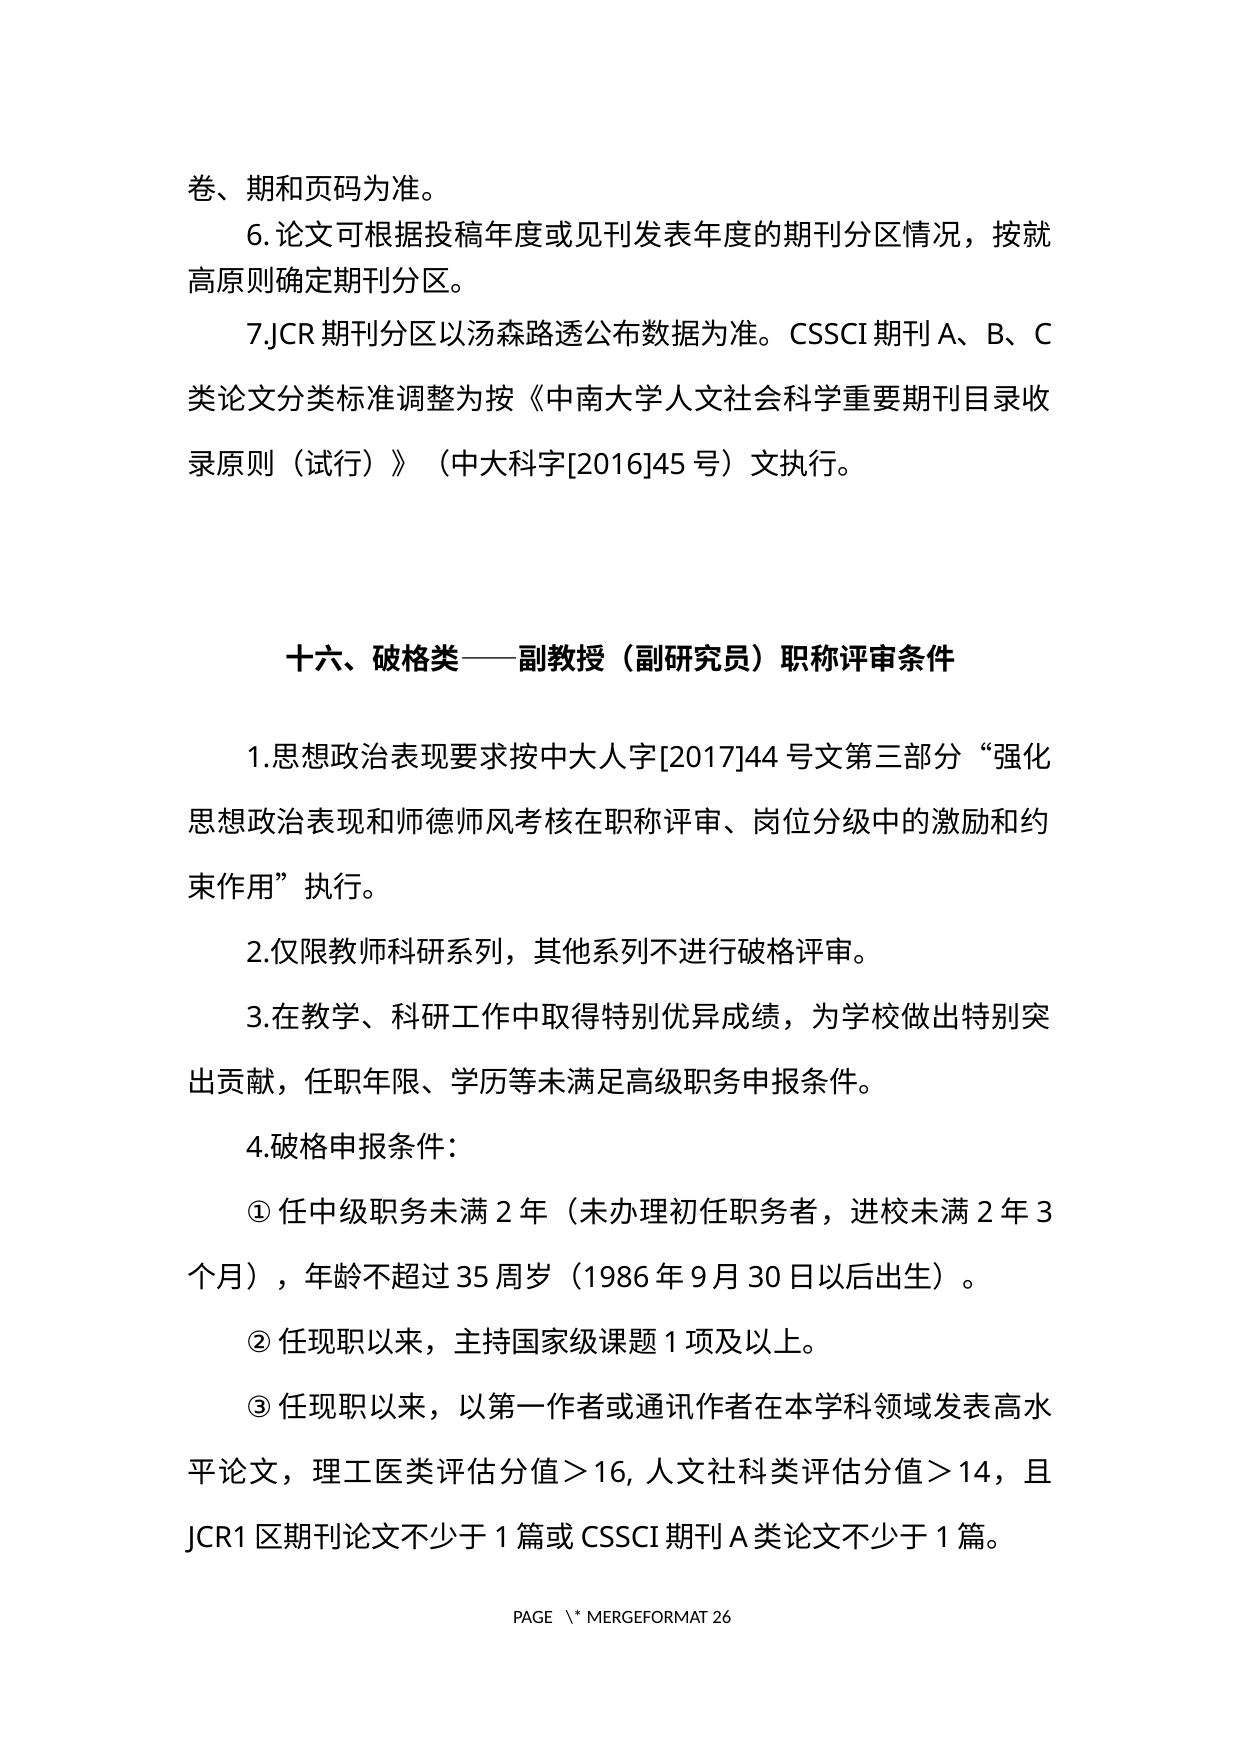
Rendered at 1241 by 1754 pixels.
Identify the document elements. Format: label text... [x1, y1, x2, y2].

text 7.JCR期刊分区以汤森路透公布数据为准。CSSCI期刊A、B、C类论文分类标准调整为按《中南大学人文社会科学重要期刊目录收录原则（试行）》（中大科字[2016]45号）文执行。 [187, 299, 1053, 494]
text 1.思想政治表现要求按中大人字[2017]44号文第三部分“强化思想政治表现和师德师风考核在职称评审、岗位分级中的激励和约束作用”执行。 [187, 722, 1053, 917]
text ③任现职以来，以第一作者或通讯作者在本学科领域发表高水平论文，理工医类评估分值＞16, 人文社科类评估分值＞14，且JCR1区期刊论文不少于1篇或CSSCI期刊A类论文不少于1篇。 [187, 1372, 1053, 1567]
text ①任中级职务未满2年（未办理初任职务者，进校未满2年3个月），年龄不超过35周岁（1986年9月30日以后出生）。 [187, 1177, 1053, 1307]
text 4.破格申报条件： [187, 1112, 1053, 1177]
text 2.仅限教师科研系列，其他系列不进行破格评审。 [187, 917, 1053, 982]
text ②任现职以来，主持国家级课题1项及以上。 [187, 1307, 1053, 1372]
text 3.在教学、科研工作中取得特别优异成绩，为学校做出特别突出贡献，任职年限、学历等未满足高级职务申报条件。 [187, 982, 1053, 1112]
list 论文可根据投稿年度或见刊发表年度的期刊分区情况，按就高原则确定期刊分区。 [187, 208, 1053, 299]
text 十六、破格类——副教授（副研究员）职称评审条件 [187, 624, 1053, 689]
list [187, 162, 1053, 208]
